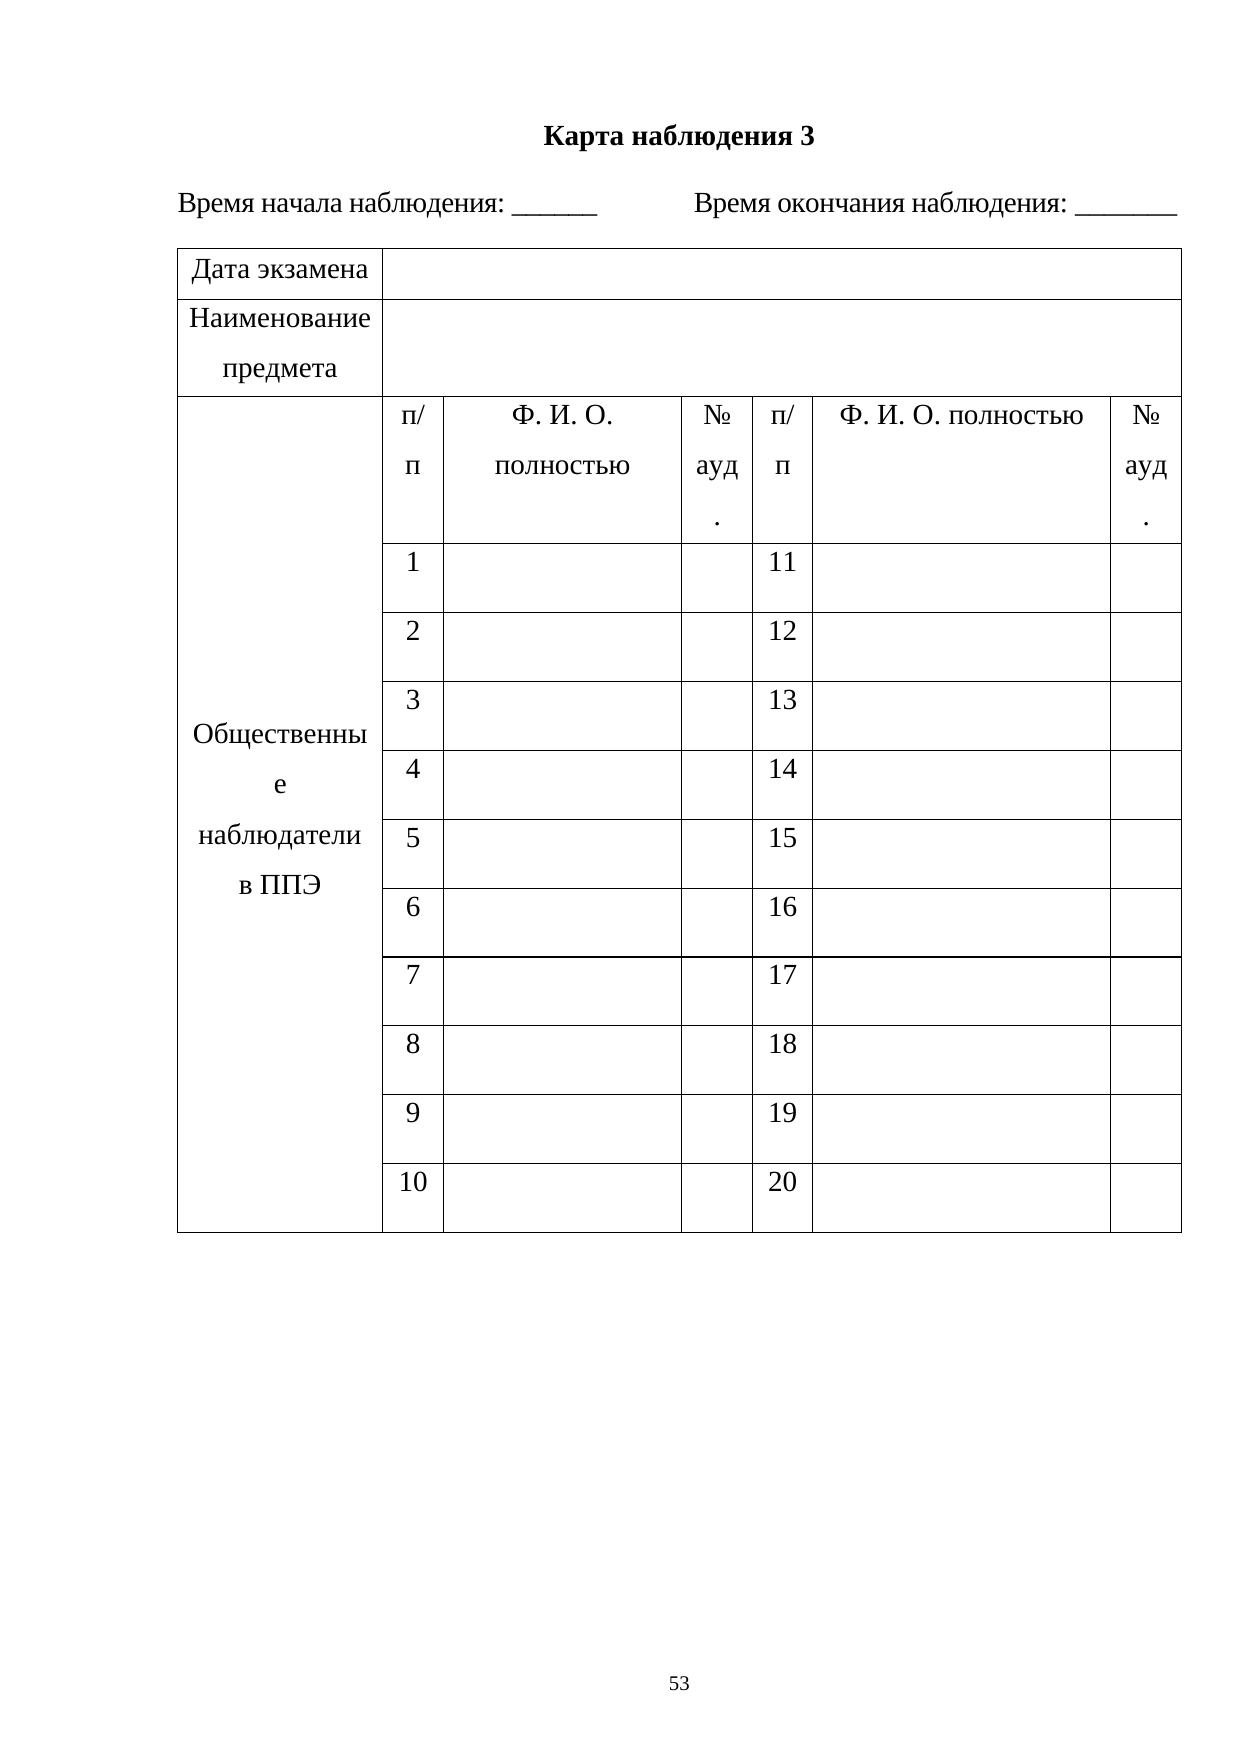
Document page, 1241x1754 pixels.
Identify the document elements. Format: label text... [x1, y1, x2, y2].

table_cell 6 [383, 889, 443, 956]
table_cell [1111, 751, 1181, 819]
table_cell 13 [753, 682, 812, 750]
table_cell [444, 751, 681, 819]
table_cell [813, 544, 1110, 612]
table_cell № ауд. [1111, 397, 1181, 543]
table_cell [1111, 820, 1181, 888]
table_cell 14 [753, 751, 812, 819]
table_cell [813, 751, 1110, 819]
table_cell [682, 544, 752, 612]
table_cell Ф. И. О. полностью [813, 397, 1110, 543]
table_cell [682, 1095, 752, 1163]
table_header Дата экзамена [178, 249, 382, 299]
table_cell [682, 1026, 752, 1094]
table_cell п/п [383, 397, 443, 543]
table_cell [1111, 1095, 1181, 1163]
text Карта наблюдения 3 [177, 118, 1181, 152]
table_cell [682, 958, 752, 1025]
table_cell 7 [383, 958, 443, 1025]
table_cell 5 [383, 820, 443, 888]
text Время начала наблюдения: ______ Время окончания наблюдения: _______ [177, 185, 1181, 219]
table_cell 17 [753, 958, 812, 1025]
table_header [383, 249, 1181, 299]
table_cell Наименование предмета [178, 300, 382, 396]
table_cell [444, 889, 681, 956]
table_cell Общественные наблюдатели в ППЭ [178, 397, 382, 1232]
table_cell 9 [383, 1095, 443, 1163]
table_cell [682, 613, 752, 681]
table_cell [444, 820, 681, 888]
table_cell 16 [753, 889, 812, 956]
table_cell [444, 1026, 681, 1094]
table_cell [444, 1164, 681, 1232]
table_cell [1111, 1164, 1181, 1232]
table_cell [682, 751, 752, 819]
table_cell [383, 300, 1181, 396]
table_cell [682, 889, 752, 956]
table_cell [813, 820, 1110, 888]
table_cell [1111, 682, 1181, 750]
table_cell п/п [753, 397, 812, 543]
table_cell [813, 682, 1110, 750]
table_cell [444, 544, 681, 612]
table_cell 18 [753, 1026, 812, 1094]
table_cell [682, 1164, 752, 1232]
table_cell [444, 613, 681, 681]
table_cell [682, 820, 752, 888]
table_cell 19 [753, 1095, 812, 1163]
table_cell 11 [753, 544, 812, 612]
table_cell 1 [383, 544, 443, 612]
table_cell [1111, 889, 1181, 956]
table_cell 4 [383, 751, 443, 819]
table_cell [444, 1095, 681, 1163]
table_cell 8 [383, 1026, 443, 1094]
table_cell [813, 958, 1110, 1025]
table_cell [813, 1095, 1110, 1163]
table_cell Ф. И. О. полностью [444, 397, 681, 543]
table_cell 12 [753, 613, 812, 681]
table_cell [813, 889, 1110, 956]
table_cell [444, 682, 681, 750]
table_cell 15 [753, 820, 812, 888]
table_cell [1111, 613, 1181, 681]
table_cell [1111, 958, 1181, 1025]
table_cell [813, 1026, 1110, 1094]
table_cell 10 [383, 1164, 443, 1232]
table_cell [682, 682, 752, 750]
table_cell 20 [753, 1164, 812, 1232]
table_cell [813, 1164, 1110, 1232]
table_cell 2 [383, 613, 443, 681]
table_cell [1111, 1026, 1181, 1094]
table_cell [813, 613, 1110, 681]
table_cell [444, 958, 681, 1025]
table_cell 3 [383, 682, 443, 750]
table_cell № ауд. [682, 397, 752, 543]
table_cell [1111, 544, 1181, 612]
